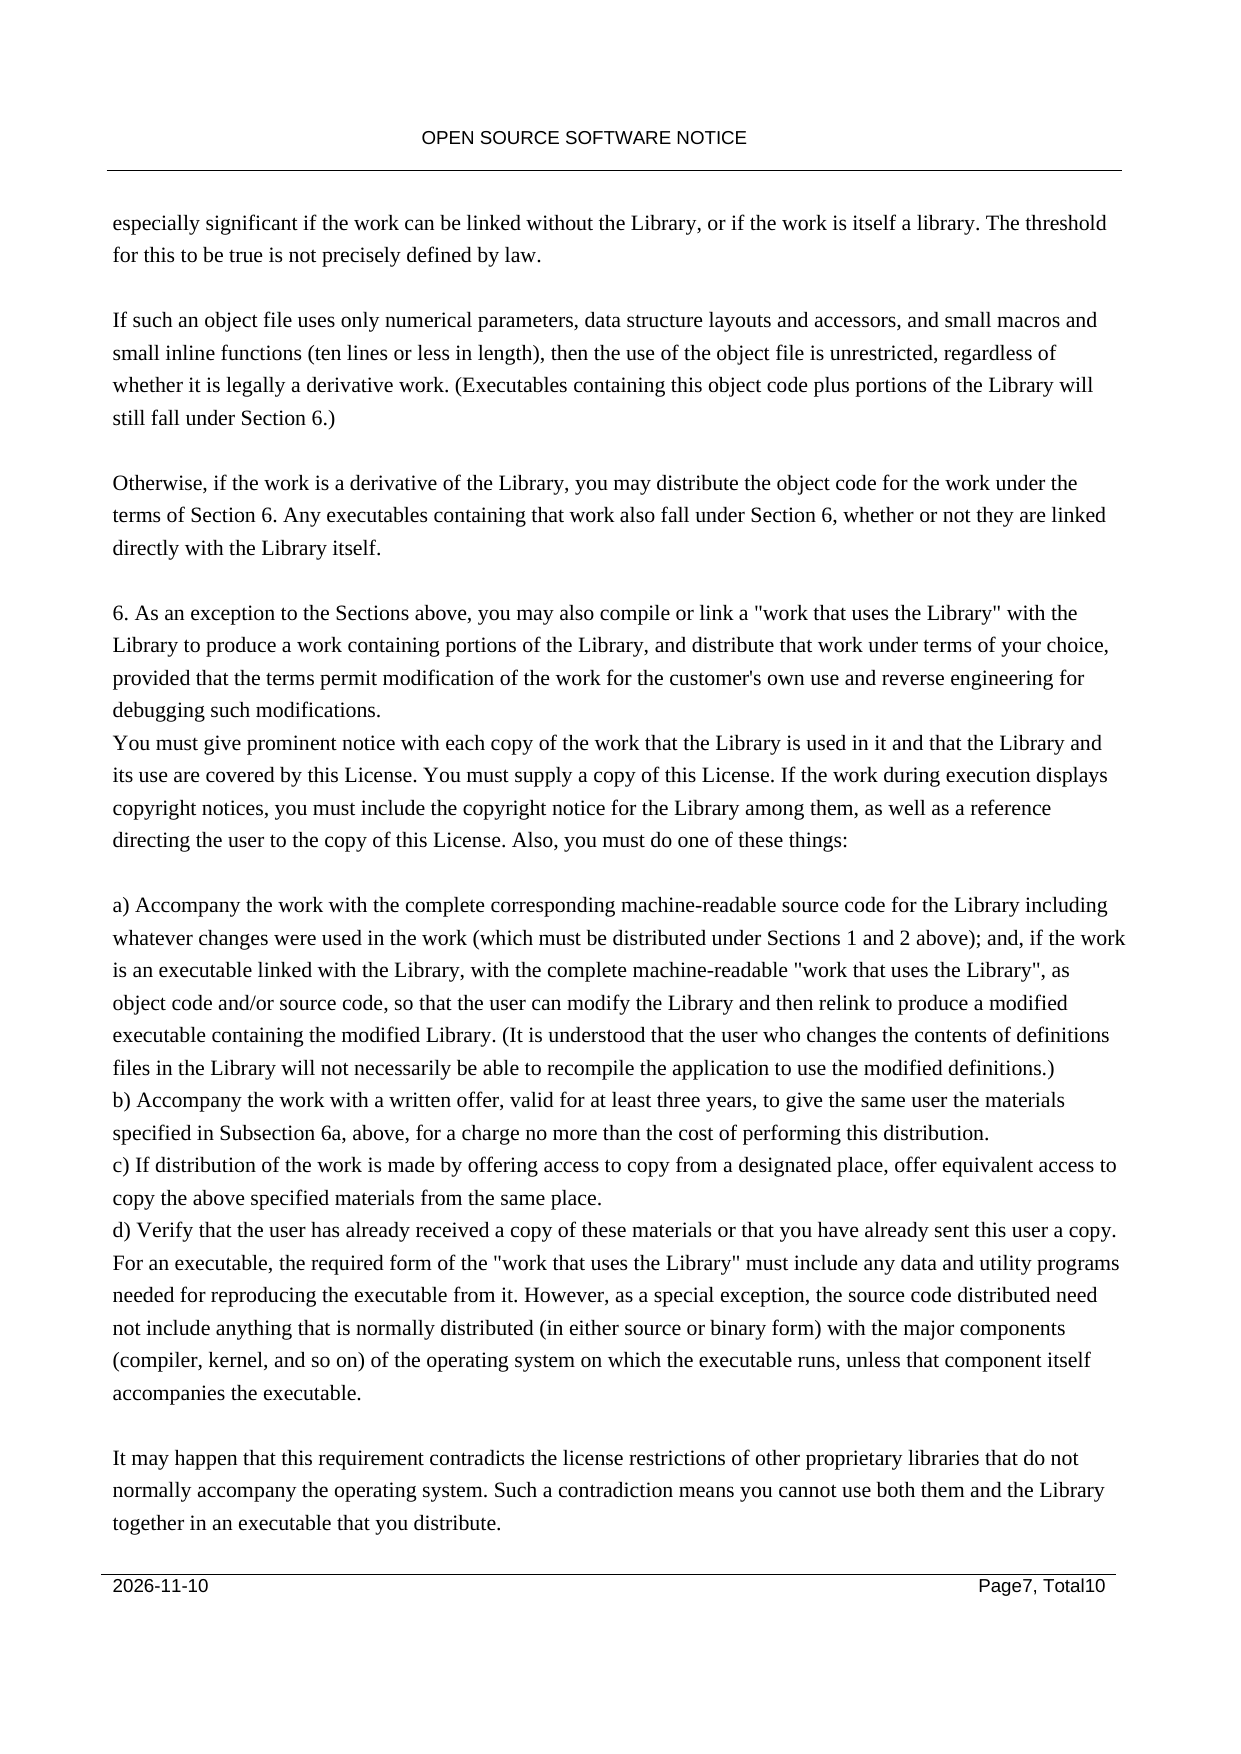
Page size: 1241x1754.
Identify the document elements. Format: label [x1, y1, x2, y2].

text [112, 206, 1128, 1539]
